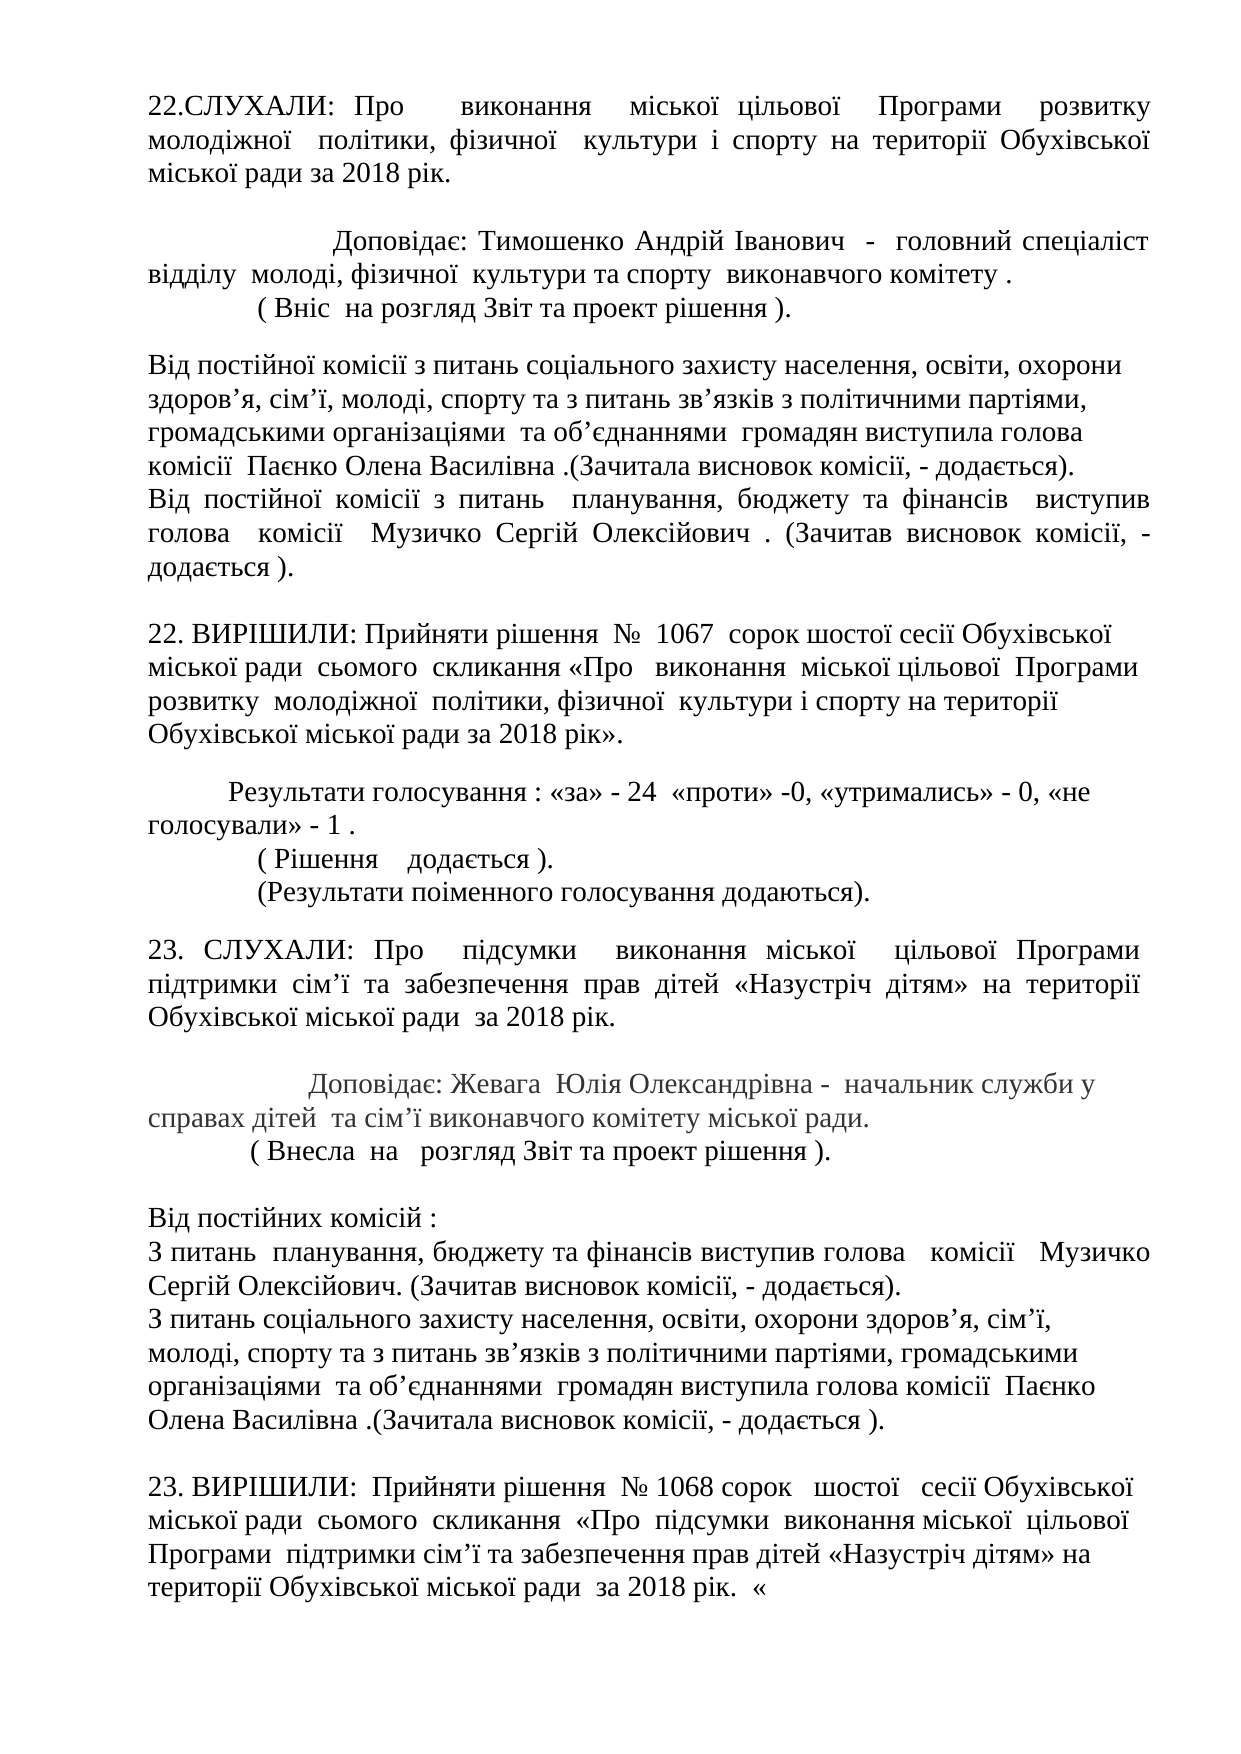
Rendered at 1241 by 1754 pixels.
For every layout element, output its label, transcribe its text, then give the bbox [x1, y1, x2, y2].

text Доповідає: Жевага Юлія Олександрівна - начальник служби у справах дітей та сім’ї виконавчого комітету міської ради. [148, 1066, 1152, 1133]
subtitle З питань планування, бюджету та фінансів виступив голова комісії Музичко Сергій Олексійович. (Зачитав висновок комісії, - додається). [148, 1234, 1152, 1301]
title 23. СЛУХАЛИ: Про підсумки виконання міської цільової Програми підтримки сім’ї та забезпечення прав дітей «Назустріч дітям» на території Обухівської міської ради за 2018 рік. [148, 932, 1141, 1033]
text ( Внесла на розгляд Звіт та проект рішення ). [148, 1133, 1152, 1167]
text З питань соціального захисту населення, освіти, охорони здоров’я, сім’ї, молоді, спорту та з питань зв’язків з політичними партіями, громадськими організаціями та об’єднаннями громадян виступила голова комісії Паєнко Олена Василівна .(Зачитала висновок комісії, - додається ). [148, 1301, 1152, 1435]
subtitle ( Рішення додається ). [148, 841, 1152, 874]
subtitle Результати голосування : «за» - 24 «проти» -0, «утримались» - 0, «не голосували» - 1 . [148, 774, 1152, 841]
subtitle Від постійної комісії з питань планування, бюджету та фінансів виступив голова комісії Музичко Сергій Олексійович . (Зачитав висновок комісії, - додається ). [148, 482, 1152, 582]
text 23. ВИРІШИЛИ: Прийняти рішення № 1068 сорок шостої сесії Обухівської міської ради сьомого скликання «Про підсумки виконання міської цільової Програми підтримки сім’ї та забезпечення прав дітей «Назустріч дітям» на території Обухівської міської ради за 2018 рік. « [148, 1469, 1152, 1603]
text 22. ВИРІШИЛИ: Прийняти рішення № 1067 сорок шостої сесії Обухівської міської ради сьомого скликання «Про виконання міської цільової Програми розвитку молодіжної політики, фізичної культури і спорту на території Обухівської міської ради за 2018 рік». [148, 616, 1152, 750]
subtitle (Результати поіменного голосування додаються). [148, 874, 1152, 908]
text 22.СЛУХАЛИ: Про виконання міської цільової Програми розвитку молодіжної політики, фізичної культури і спорту на території Обухівської міської ради за 2018 рік. [148, 88, 1152, 189]
text Доповідає: Тимошенко Андрій Іванович - головний спеціаліст відділу молоді, фізичної культури та спорту виконавчого комітету . [148, 223, 1152, 290]
text ( Вніс на розгляд Звіт та проект рішення ). [148, 290, 1152, 323]
text Від постійних комісій : [148, 1201, 1152, 1234]
